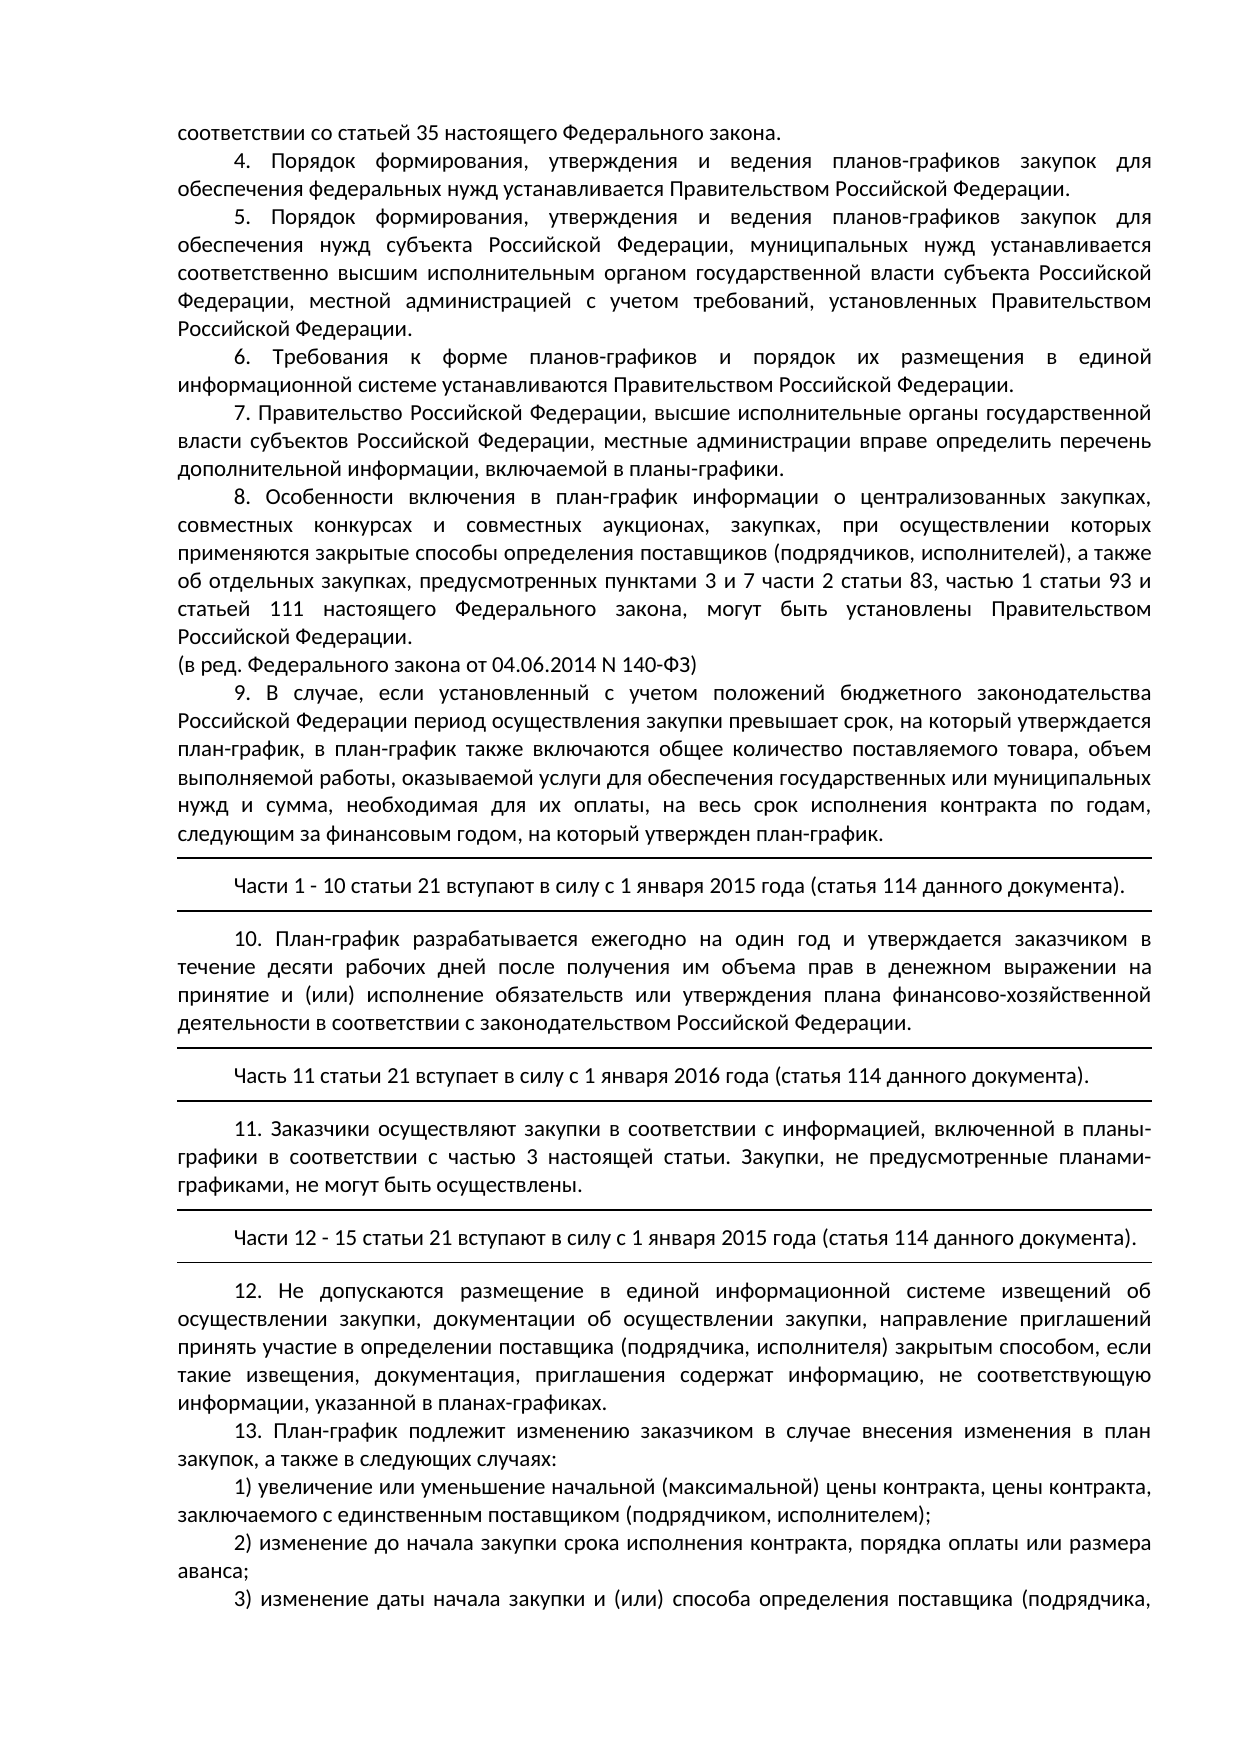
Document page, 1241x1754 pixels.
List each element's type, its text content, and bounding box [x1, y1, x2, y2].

text Части 12 - 15 статьи 21 вступают в силу с 1 января 2015 года (статья 114 данного документа). [177, 1223, 1152, 1251]
text 2) изменение до начала закупки срока исполнения контракта, порядка оплаты или размера аванса; [177, 1528, 1152, 1584]
text 9. В случае, если установленный с учетом положений бюджетного законодательства Российской Федерации период осуществления закупки превышает срок, на который утверждается план-график, в план-график также включаются общее количество поставляемого товара, объем выполняемой работы, оказываемой услуги для обеспечения государственных или муниципальных нужд и сумма, необходимая для их оплаты, на весь срок исполнения контракта по годам, следующим за финансовым годом, на который утвержден план-график. [177, 678, 1152, 847]
text 8. Особенности включения в план-график информации о централизованных закупках, совместных конкурсах и совместных аукционах, закупках, при осуществлении которых применяются закрытые способы определения поставщиков (подрядчиков, исполнителей), а также об отдельных закупках, предусмотренных пунктами 3 и 7 части 2 статьи 83, частью 1 статьи 93 и статьей 111 настоящего Федерального закона, могут быть установлены Правительством Российской Федерации. [177, 482, 1152, 651]
text 10. План-график разрабатывается ежегодно на один год и утверждается заказчиком в течение десяти рабочих дней после получения им объема прав в денежном выражении на принятие и (или) исполнение обязательств или утверждения плана финансово-хозяйственной деятельности в соответствии с законодательством Российской Федерации. [177, 924, 1152, 1037]
text 12. Не допускаются размещение в единой информационной системе извещений об осуществлении закупки, документации об осуществлении закупки, направление приглашений принять участие в определении поставщика (подрядчика, исполнителя) закрытым способом, если такие извещения, документация, приглашения содержат информацию, не соответствующую информации, указанной в планах-графиках. [177, 1276, 1152, 1416]
text 6. Требования к форме планов-графиков и порядок их размещения в единой информационной системе устанавливаются Правительством Российской Федерации. [177, 342, 1152, 398]
text 5. Порядок формирования, утверждения и ведения планов-графиков закупок для обеспечения нужд субъекта Российской Федерации, муниципальных нужд устанавливается соответственно высшим исполнительным органом государственной власти субъекта Российской Федерации, местной администрацией с учетом требований, установленных Правительством Российской Федерации. [177, 202, 1152, 342]
text 4. Порядок формирования, утверждения и ведения планов-графиков закупок для обеспечения федеральных нужд устанавливается Правительством Российской Федерации. [177, 146, 1152, 202]
text 1) увеличение или уменьшение начальной (максимальной) цены контракта, цены контракта, заключаемого с единственным поставщиком (подрядчиком, исполнителем); [177, 1472, 1152, 1528]
text 13. План-график подлежит изменению заказчиком в случае внесения изменения в план закупок, а также в следующих случаях: [177, 1416, 1152, 1472]
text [177, 118, 1152, 146]
text Части 1 - 10 статьи 21 вступают в силу с 1 января 2015 года (статья 114 данного документа). [177, 872, 1152, 899]
text Часть 11 статьи 21 вступает в силу с 1 января 2016 года (статья 114 данного документа). [177, 1061, 1152, 1089]
text 11. Заказчики осуществляют закупки в соответствии с информацией, включенной в планы-графики в соответствии с частью 3 настоящей статьи. Закупки, не предусмотренные планами-графиками, не могут быть осуществлены. [177, 1114, 1152, 1198]
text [177, 1584, 1152, 1612]
text 7. Правительство Российской Федерации, высшие исполнительные органы государственной власти субъектов Российской Федерации, местные администрации вправе определить перечень дополнительной информации, включаемой в планы-графики. [177, 398, 1152, 482]
text (в ред. Федерального закона от 04.06.2014 N 140-ФЗ) [177, 651, 1152, 678]
